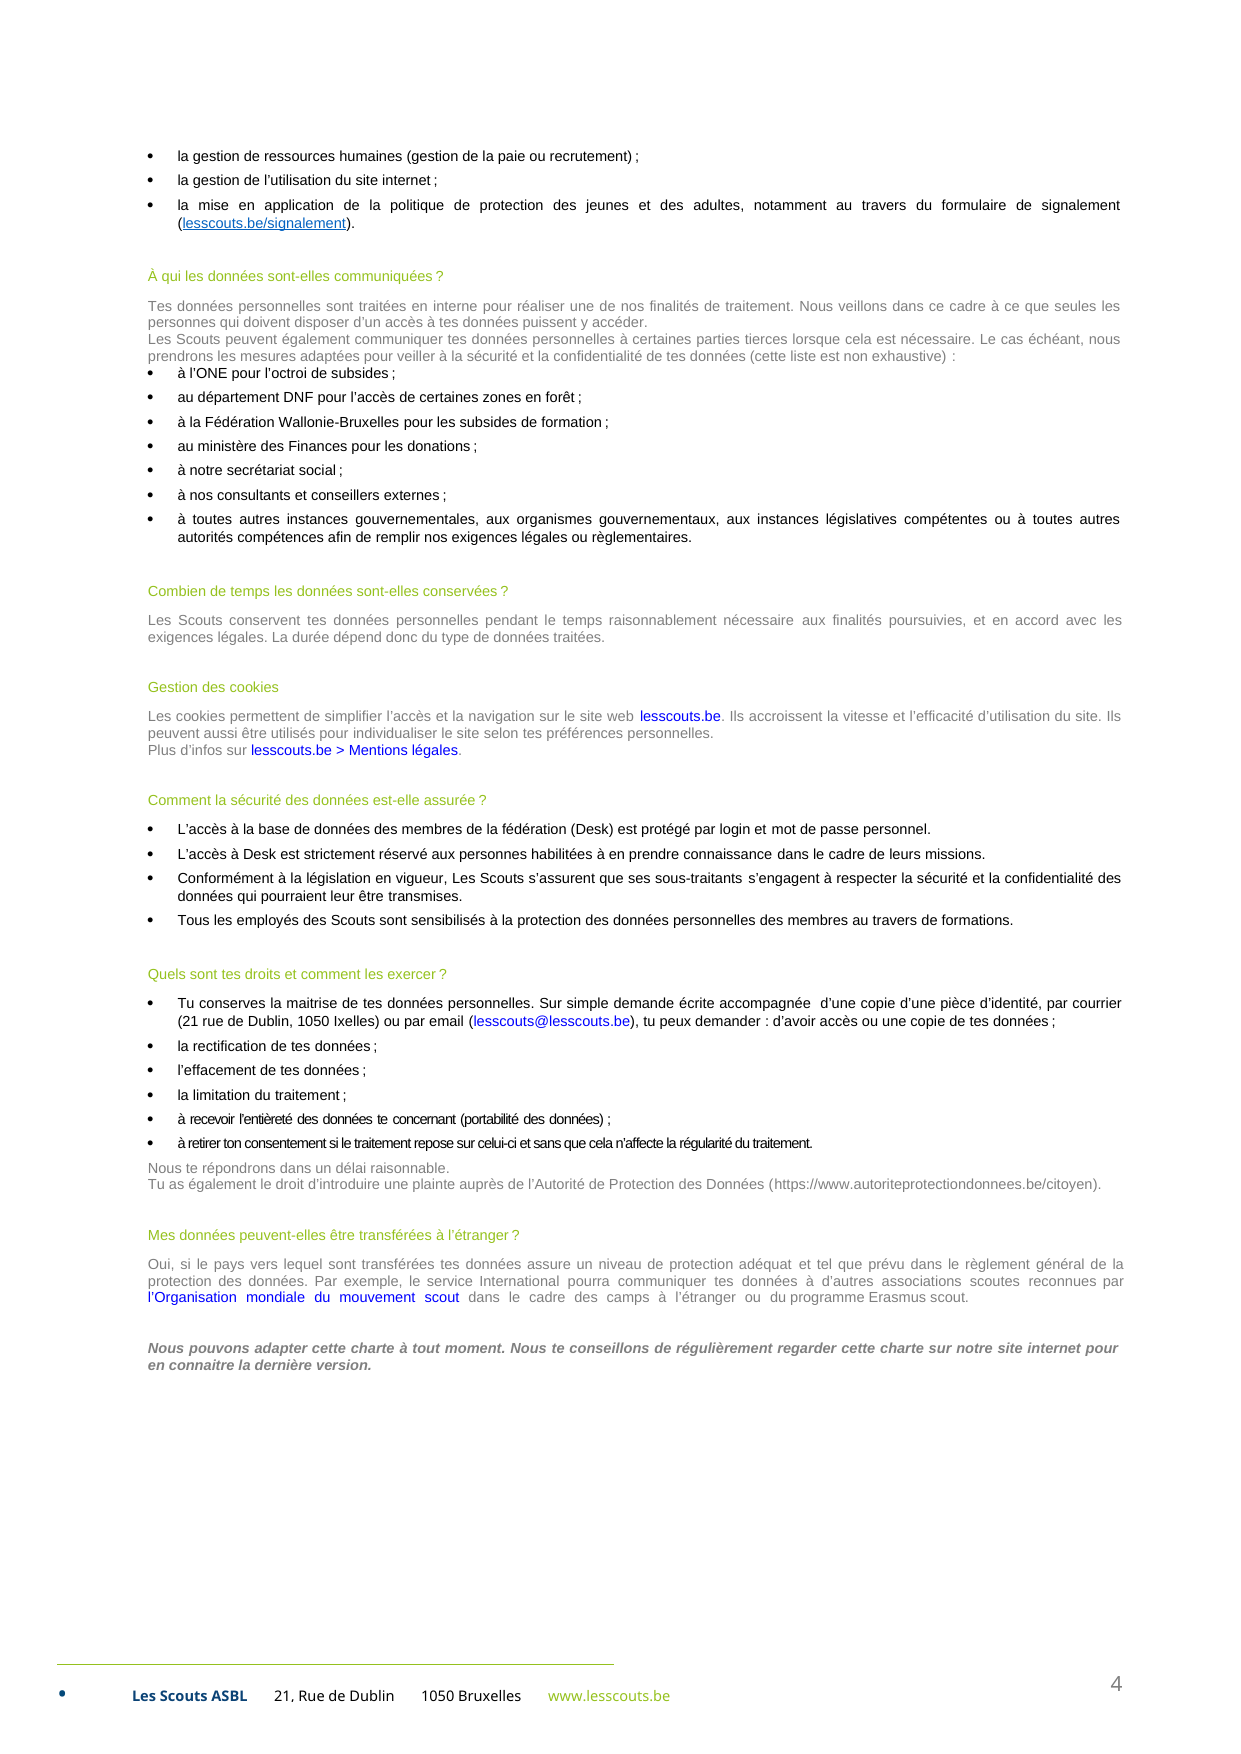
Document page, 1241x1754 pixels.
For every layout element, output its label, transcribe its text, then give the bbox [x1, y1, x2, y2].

text à la Fédération Wallonie-Bruxelles pour les subsides de formation ; [148, 413, 1122, 430]
subtitle Quels sont tes droits et comment les exercer ? [148, 966, 1122, 982]
text Plus d’infos sur lesscouts.be > Mentions légales. [148, 741, 1122, 758]
text la gestion de l’utilisation du site internet ; [148, 172, 1122, 189]
text la gestion de ressources humaines (gestion de la paie ou recrutement) ; [148, 148, 1122, 164]
text Oui, si le pays vers lequel sont transférées tes données assure un niveau de protection adéquat et tel que prévu dans le règlement général de la protection des données. Par exemple, le service International pourra communiquer tes données à d’autres associations scoutes reconnues par l’Organisation mondiale du mouvement scout dans le cadre des camps à l’étranger ou du programme Erasmus scout. [148, 1256, 1124, 1306]
text Les Scouts peuvent également communiquer tes données personnelles à certaines parties tierces lorsque cela est nécessaire. Le cas échéant, nous prendrons les mesures adaptées pour veiller à la sécurité et la confidentialité de tes données (cette liste est non exhaustive) : [148, 331, 1122, 364]
text Tous les employés des Scouts sont sensibilisés à la protection des données personnelles des membres au travers de formations. [148, 912, 1122, 929]
text Tu as également le droit d’introduire une plainte auprès de l’Autorité de Protection des Données (https://www.autoriteprotectiondonnees.be/citoyen). [148, 1176, 1122, 1193]
text Nous pouvons adapter cette charte à tout moment. Nous te conseillons de régulièrement regarder cette charte sur notre site internet pour en connaitre la dernière version. [148, 1339, 1122, 1373]
text la rectification de tes données ; [148, 1037, 1122, 1054]
text Tu conserves la maitrise de tes données personnelles. Sur simple demande écrite accompagnée d’une copie d’une pièce d’identité, par courrier (21 rue de Dublin, 1050 Ixelles) ou par email (lesscouts@lesscouts.be), tu peux demander : d’avoir accès ou une copie de tes données ; [148, 995, 1122, 1030]
text au ministère des Finances pour les donations ; [148, 438, 1122, 454]
subtitle Mes données peuvent-elles être transférées à l’étranger ? [148, 1226, 1122, 1243]
text à toutes autres instances gouvernementales, aux organismes gouvernementaux, aux instances législatives compétentes ou à toutes autres autorités compétences afin de remplir nos exigences légales ou règlementaires. [148, 511, 1122, 546]
text à l’ONE pour l’octroi de subsides ; [148, 364, 1122, 381]
text au département DNF pour l’accès de certaines zones en forêt ; [148, 389, 1122, 406]
text Conformément à la législation en vigueur, Les Scouts s’assurent que ses sous-traitants s’engagent à respecter la sécurité et la confidentialité des données qui pourraient leur être transmises. [148, 870, 1122, 904]
subtitle Comment la sécurité des données est-elle assurée ? [148, 792, 1122, 808]
text à recevoir l’entièreté des données te concernant (portabilité des données) ; [148, 1111, 1122, 1127]
text L’accès à la base de données des membres de la fédération (Desk) est protégé par login et mot de passe personnel. [148, 821, 1122, 838]
subtitle Gestion des cookies [148, 679, 1122, 695]
text Les Scouts conservent tes données personnelles pendant le temps raisonnablement nécessaire aux finalités poursuivies, et en accord avec les exigences légales. La durée dépend donc du type de données traitées. [148, 612, 1122, 645]
subtitle Combien de temps les données sont-elles conservées ? [148, 582, 1122, 599]
text Les cookies permettent de simplifier l’accès et la navigation sur le site web lesscouts.be. Ils accroissent la vitesse et l’efficacité d’utilisation du site. Ils peuvent aussi être utilisés pour individualiser le site selon tes préférences personnelles. [148, 708, 1122, 741]
text L’accès à Desk est strictement réservé aux personnes habilitées à en prendre connaissance dans le cadre de leurs missions. [148, 845, 1122, 862]
text Nous te répondrons dans un délai raisonnable. [148, 1159, 1122, 1176]
text à nos consultants et conseillers externes ; [148, 486, 1122, 503]
text à notre secrétariat social ; [148, 462, 1122, 479]
subtitle À qui les données sont-elles communiquées ? [148, 268, 1122, 285]
text la mise en application de la politique de protection des jeunes et des adultes, notamment au travers du formulaire de signalement (lesscouts.be/signalement). [148, 196, 1122, 231]
text à retirer ton consentement si le traitement repose sur celui-ci et sans que cela n’affecte la régularité du traitement. [148, 1135, 1122, 1152]
text Tes données personnelles sont traitées en interne pour réaliser une de nos finalités de traitement. Nous veillons dans ce cadre à ce que seules les personnes qui doivent disposer d’un accès à tes données puissent y accéder. [148, 297, 1122, 331]
text la limitation du traitement ; [148, 1086, 1122, 1103]
text l’effacement de tes données ; [148, 1062, 1122, 1079]
